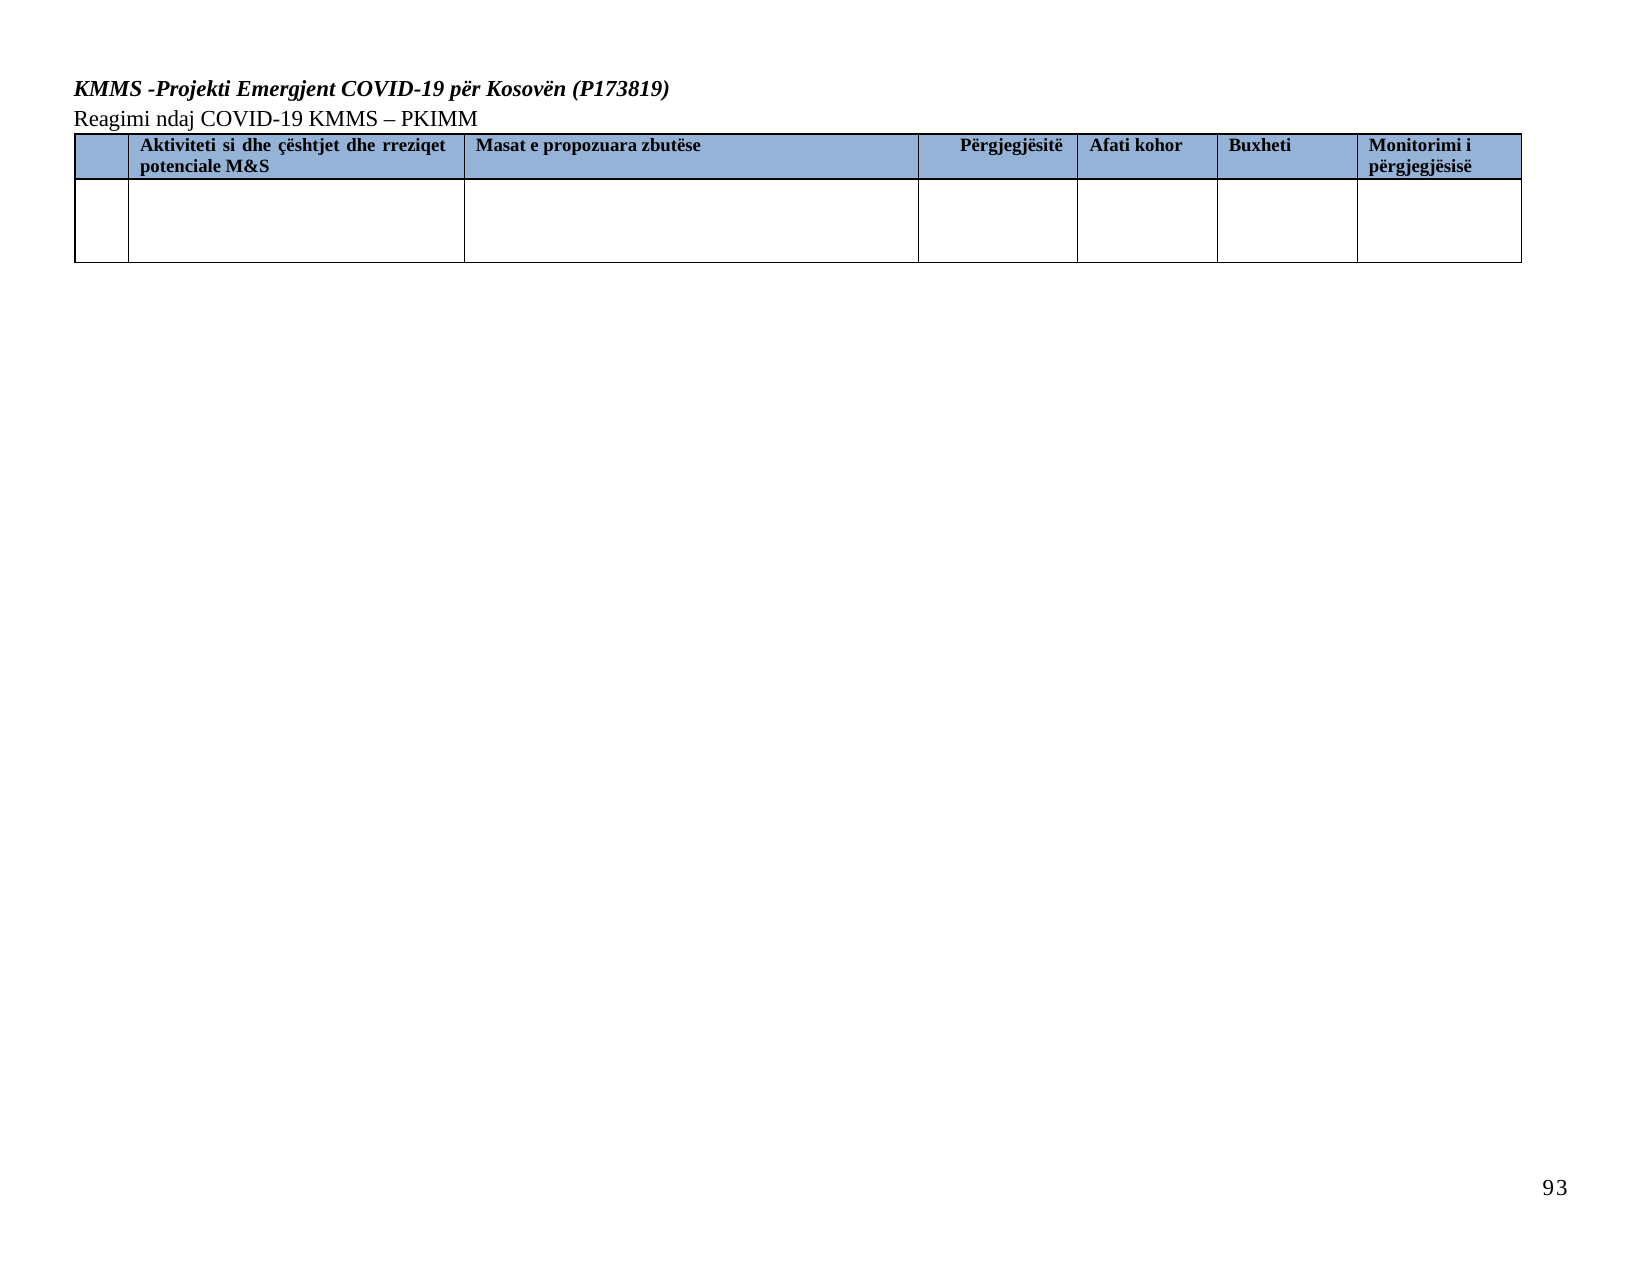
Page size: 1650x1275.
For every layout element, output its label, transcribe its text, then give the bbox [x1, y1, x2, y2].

text Reagimi ndaj COVID-19 KMMS – PKIMM [73, 106, 1523, 131]
table_cell [76, 180, 128, 262]
table_header Aktiviteti si dhe çështjet dhe rreziqet potenciale M&S [129, 135, 464, 178]
table_cell [919, 180, 1077, 262]
table_header Masat e propozuara zbutëse [465, 135, 918, 178]
table_cell [465, 180, 918, 262]
table_header Buxheti [1218, 135, 1357, 178]
table_header [76, 135, 128, 178]
table_cell [1078, 180, 1217, 262]
table_cell [1218, 180, 1357, 262]
table_header Monitorimi i përgjegjësisë [1358, 135, 1521, 178]
table_header Afati kohor [1078, 135, 1217, 178]
table_header Përgjegjësitë [919, 135, 1077, 178]
table_cell [1358, 180, 1521, 262]
table_cell [129, 180, 464, 262]
